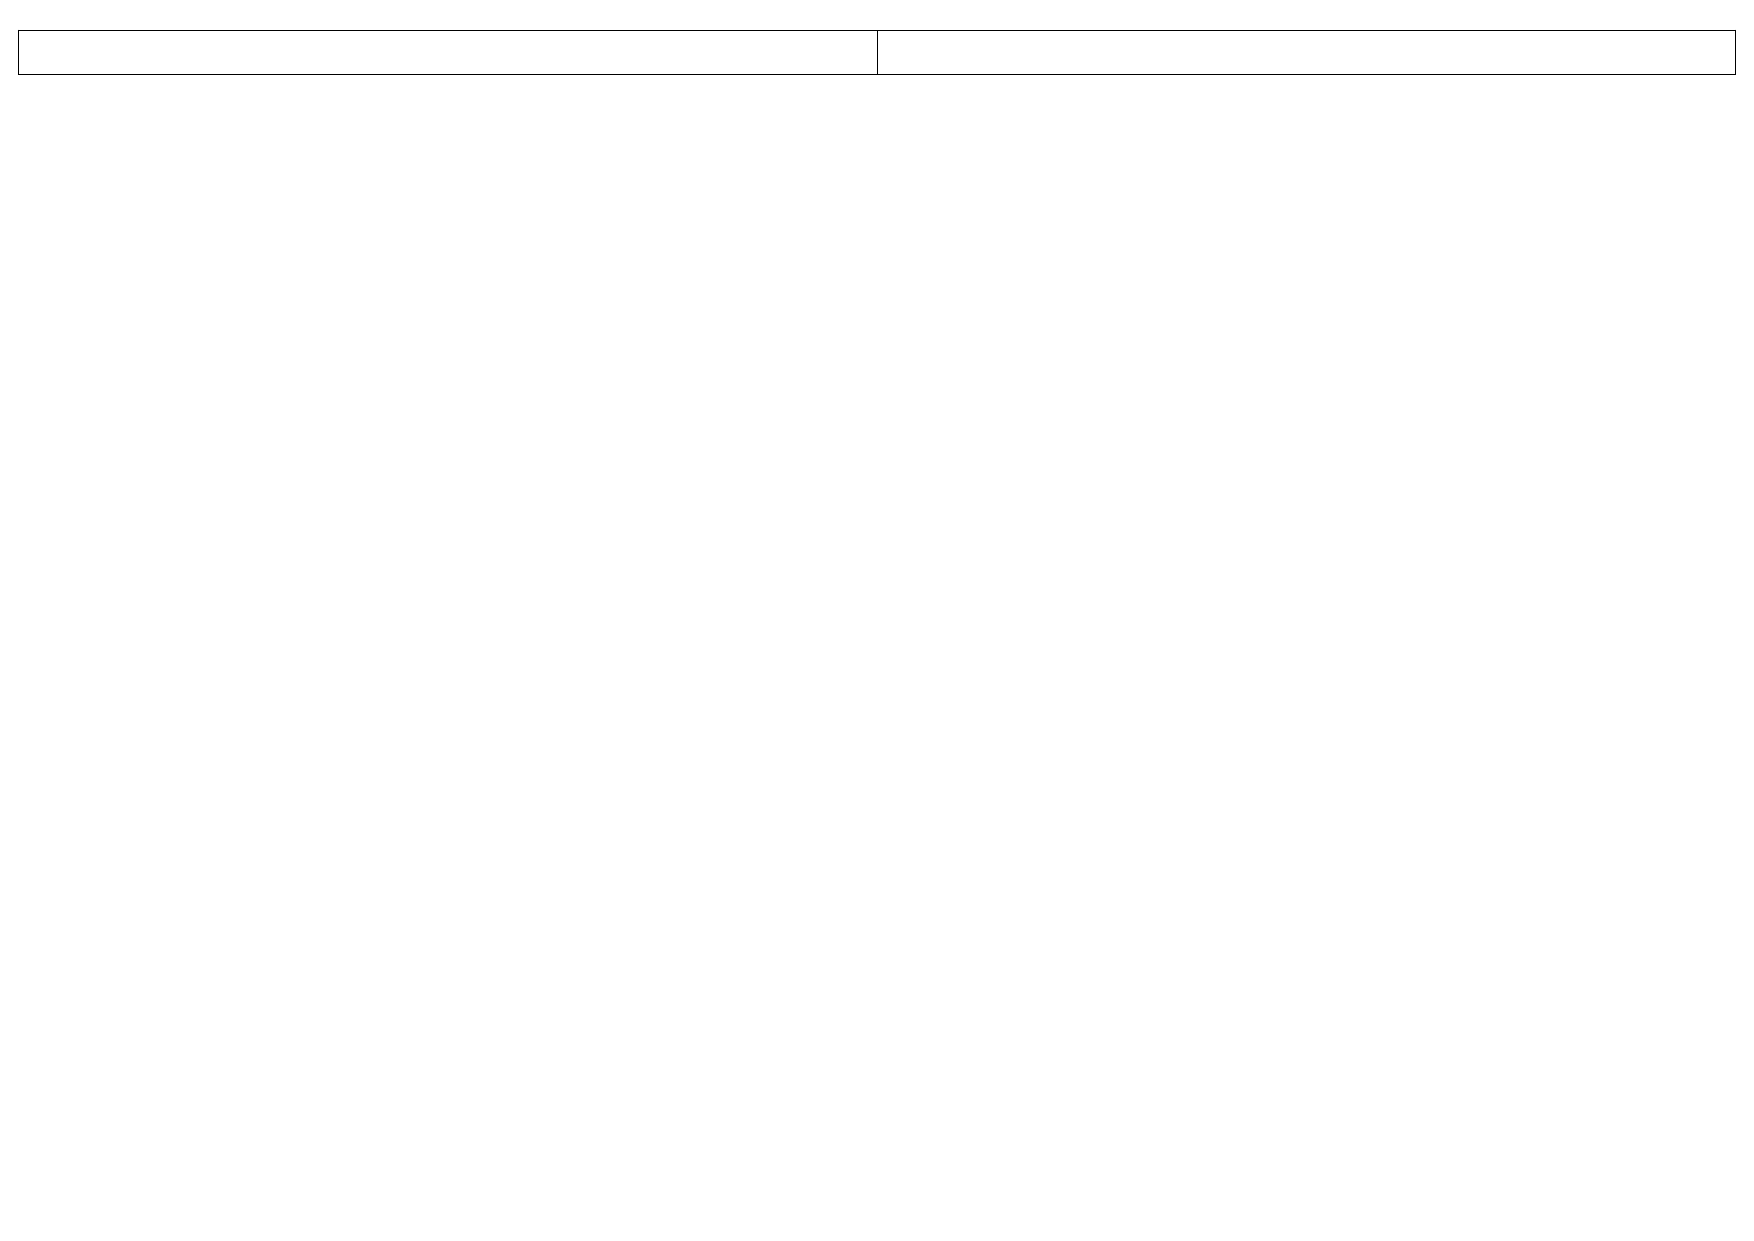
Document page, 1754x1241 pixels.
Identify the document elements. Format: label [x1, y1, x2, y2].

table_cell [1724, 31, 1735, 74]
table_cell [19, 31, 877, 74]
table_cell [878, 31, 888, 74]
